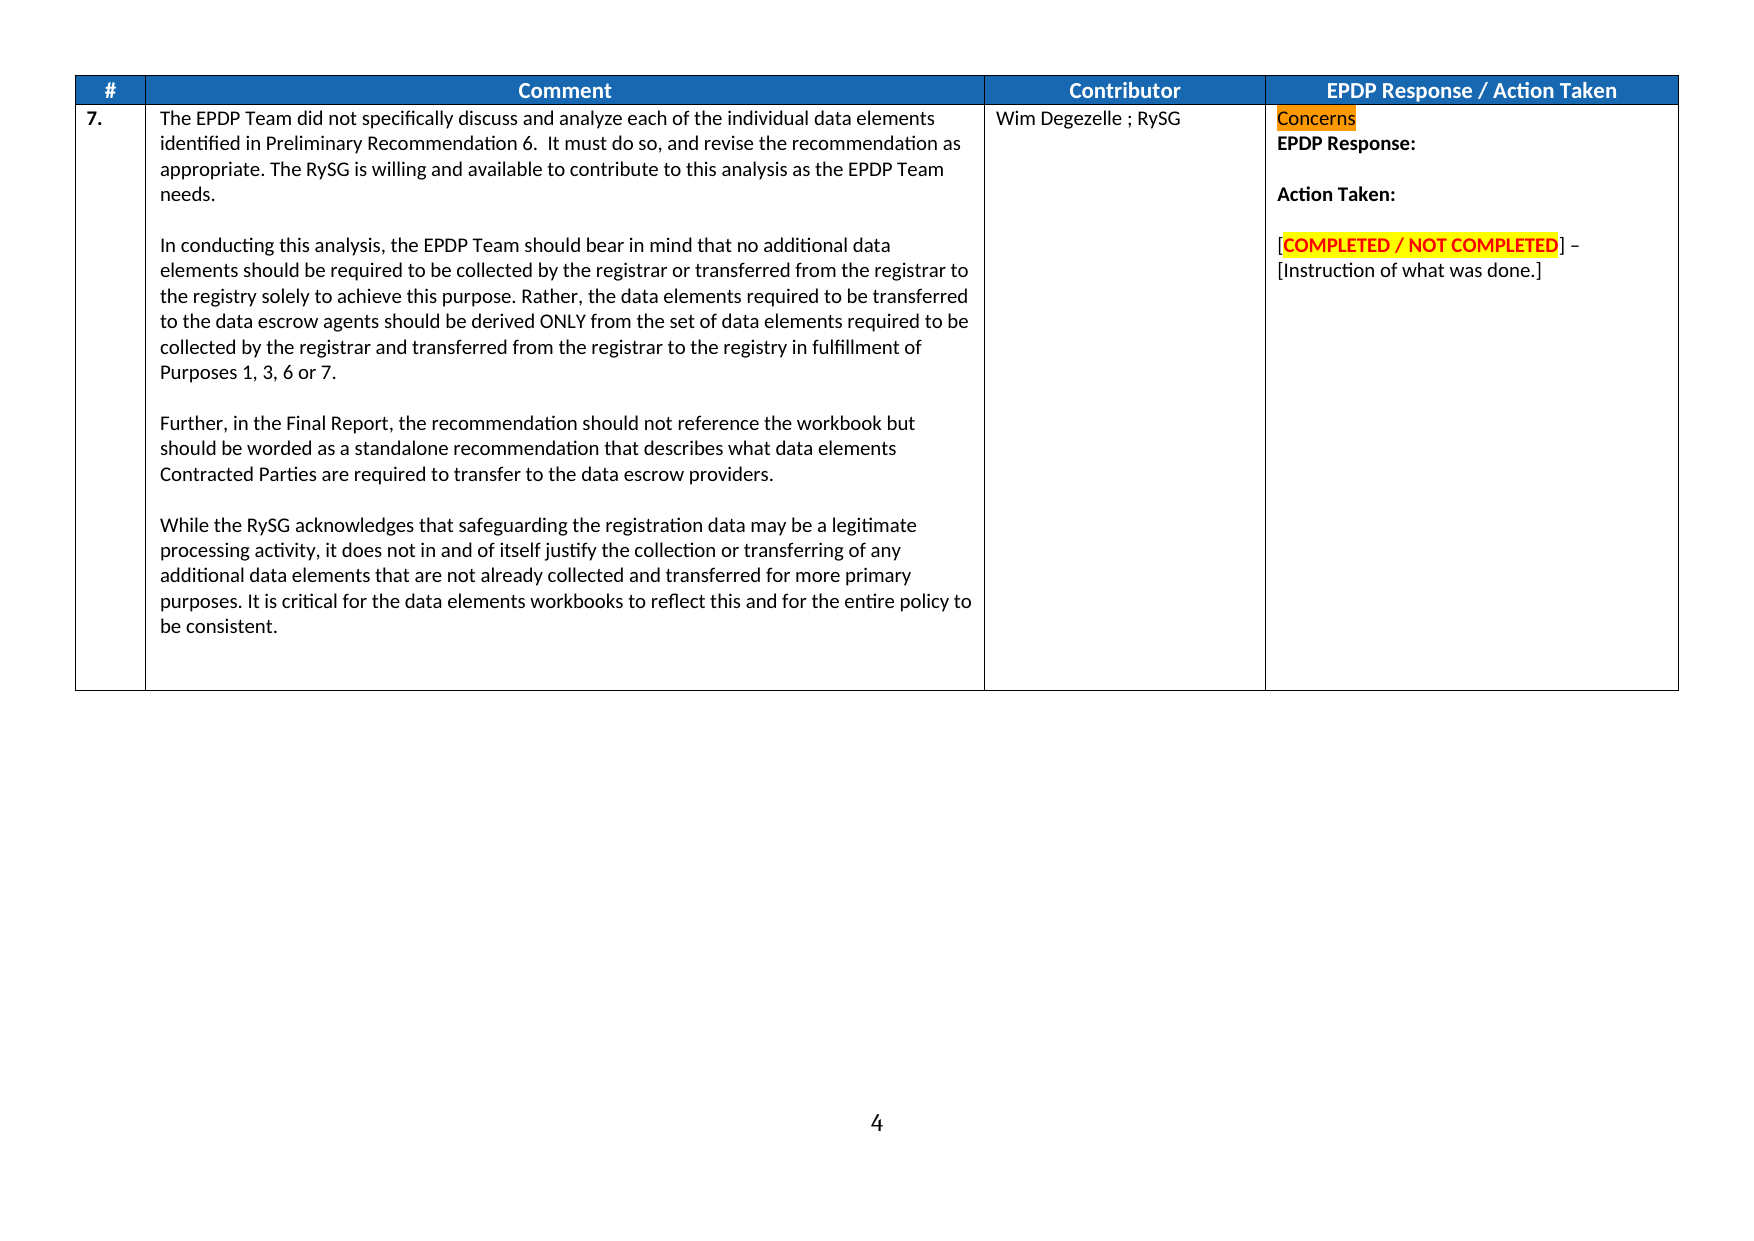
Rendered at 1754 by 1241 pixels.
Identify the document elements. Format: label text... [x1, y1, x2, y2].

table_cell [76, 105, 145, 690]
table_header # [76, 76, 145, 104]
table_cell The EPDP Team did not specifically discuss and analyze each of the individual data elements identified in Preliminary Recommendation 6. It must do so, and revise the recommendation as appropriate. The RySG is willing and available to contribute to this analysis as the EPDP Team needs. In conducting this analysis, the EPDP Team should bear in mind that no additional data elements should be required to be collected by the registrar or transferred from the registrar to the registry solely to achieve this purpose. Rather, the data elements required to be transferred to the data escrow agents should be derived ONLY from the set of data elements required to be collected by the registrar and transferred from the registrar to the registry in fulfillment of Purposes 1, 3, 6 or 7. Further, in the Final Report, the recommendation should not reference the workbook but should be worded as a standalone recommendation that describes what data elements Contracted Parties are required to transfer to the data escrow providers. While the RySG acknowledges that safeguarding the registration data may be a legitimate processing activity, it does not in and of itself justify the collection or transferring of any additional data elements that are not already collected and transferred for more primary purposes. It is critical for the data elements workbooks to reflect this and for the entire policy to be consistent. [146, 105, 984, 690]
table_header Contributor [985, 76, 1265, 104]
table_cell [1266, 105, 1678, 690]
table_header EPDP Response / Action Taken [1266, 76, 1678, 104]
table_header Comment [146, 76, 984, 104]
table_cell Wim Degezelle ; RySG [985, 105, 1265, 690]
